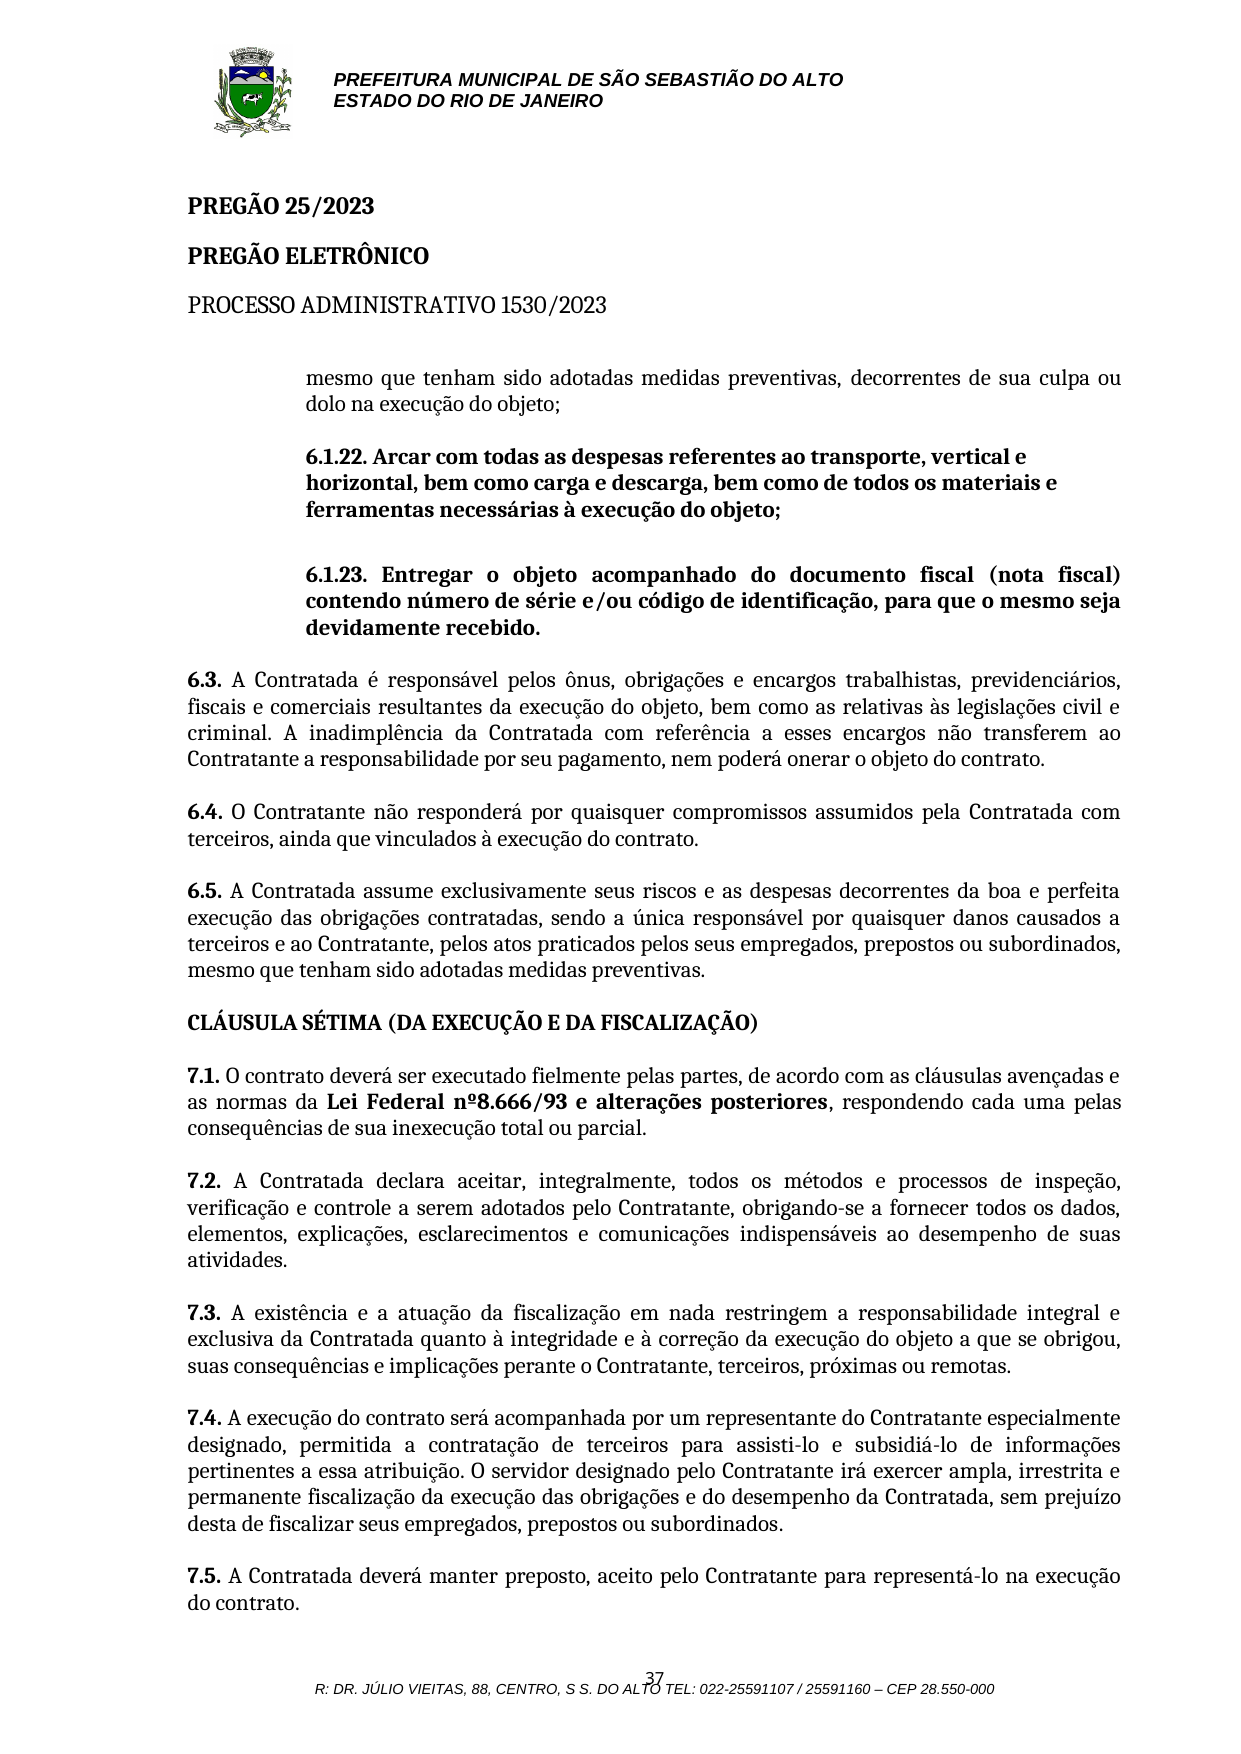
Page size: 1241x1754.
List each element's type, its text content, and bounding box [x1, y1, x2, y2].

picture [213, 44, 293, 139]
text 7.3. A existência e a atuação da fiscalização em nada restringem a responsabilidade integral e exclusiva da Contratada quanto à integridade e à correção da execução do objeto a que se obrigou, suas consequências e implicações perante o Contratante, terceiros, próximas ou remotas. [187, 1300, 1122, 1379]
text CLÁUSULA SÉTIMA (DA EXECUÇÃO E DA FISCALIZAÇÃO) [187, 1010, 1122, 1036]
text 7.1. O contrato deverá ser executado fielmente pelas partes, de acordo com as cláusulas avençadas e as normas da Lei Federal nº8.666/93 e alterações posteriores, respondendo cada uma pelas consequências de sua inexecução total ou parcial. [187, 1062, 1122, 1142]
text 6.3. A Contratada é responsável pelos ônus, obrigações e encargos trabalhistas, previdenciários, fiscais e comerciais resultantes da execução do objeto, bem como as relativas às legislações civil e criminal. A inadimplência da Contratada com referência a esses encargos não transferem ao Contratante a responsabilidade por seu pagamento, nem poderá onerar o objeto do contrato. [187, 667, 1122, 773]
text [306, 365, 1122, 417]
text 7.5. A Contratada deverá manter preposto, aceito pelo Contratante para representá-lo na execução do contrato. [187, 1563, 1122, 1616]
text 6.4. O Contratante não responderá por quaisquer compromissos assumidos pela Contratada com terceiros, ainda que vinculados à execução do contrato. [187, 799, 1122, 852]
text 7.2. A Contratada declara aceitar, integralmente, todos os métodos e processos de inspeção, verificação e controle a serem adotados pelo Contratante, obrigando-se a fornecer todos os dados, elementos, explicações, esclarecimentos e comunicações indispensáveis ao desempenho de suas atividades. [187, 1168, 1122, 1273]
text 6.5. A Contratada assume exclusivamente seus riscos e as despesas decorrentes da boa e perfeita execução das obrigações contratadas, sendo a única responsável por quaisquer danos causados a terceiros e ao Contratante, pelos atos praticados pelos seus empregados, prepostos ou subordinados, mesmo que tenham sido adotadas medidas preventivas. [187, 878, 1122, 983]
text 6.1.23. Entregar o objeto acompanhado do documento fiscal (nota fiscal) contendo número de série e/ou código de identificação, para que o mesmo seja devidamente recebido. [306, 562, 1122, 641]
text 7.4. A execução do contrato será acompanhada por um representante do Contratante especialmente designado, permitida a contratação de terceiros para assisti-lo e subsidiá-lo de informações pertinentes a essa atribuição. O servidor designado pelo Contratante irá exercer ampla, irrestrita e permanente fiscalização da execução das obrigações e do desempenho da Contratada, sem prejuízo desta de fiscalizar seus empregados, prepostos ou subordinados. [187, 1405, 1122, 1537]
text 6.1.22. Arcar com todas as despesas referentes ao transporte, vertical e horizontal, bem como carga e descarga, bem como de todos os materiais e ferramentas necessárias à execução do objeto; [306, 444, 1122, 523]
